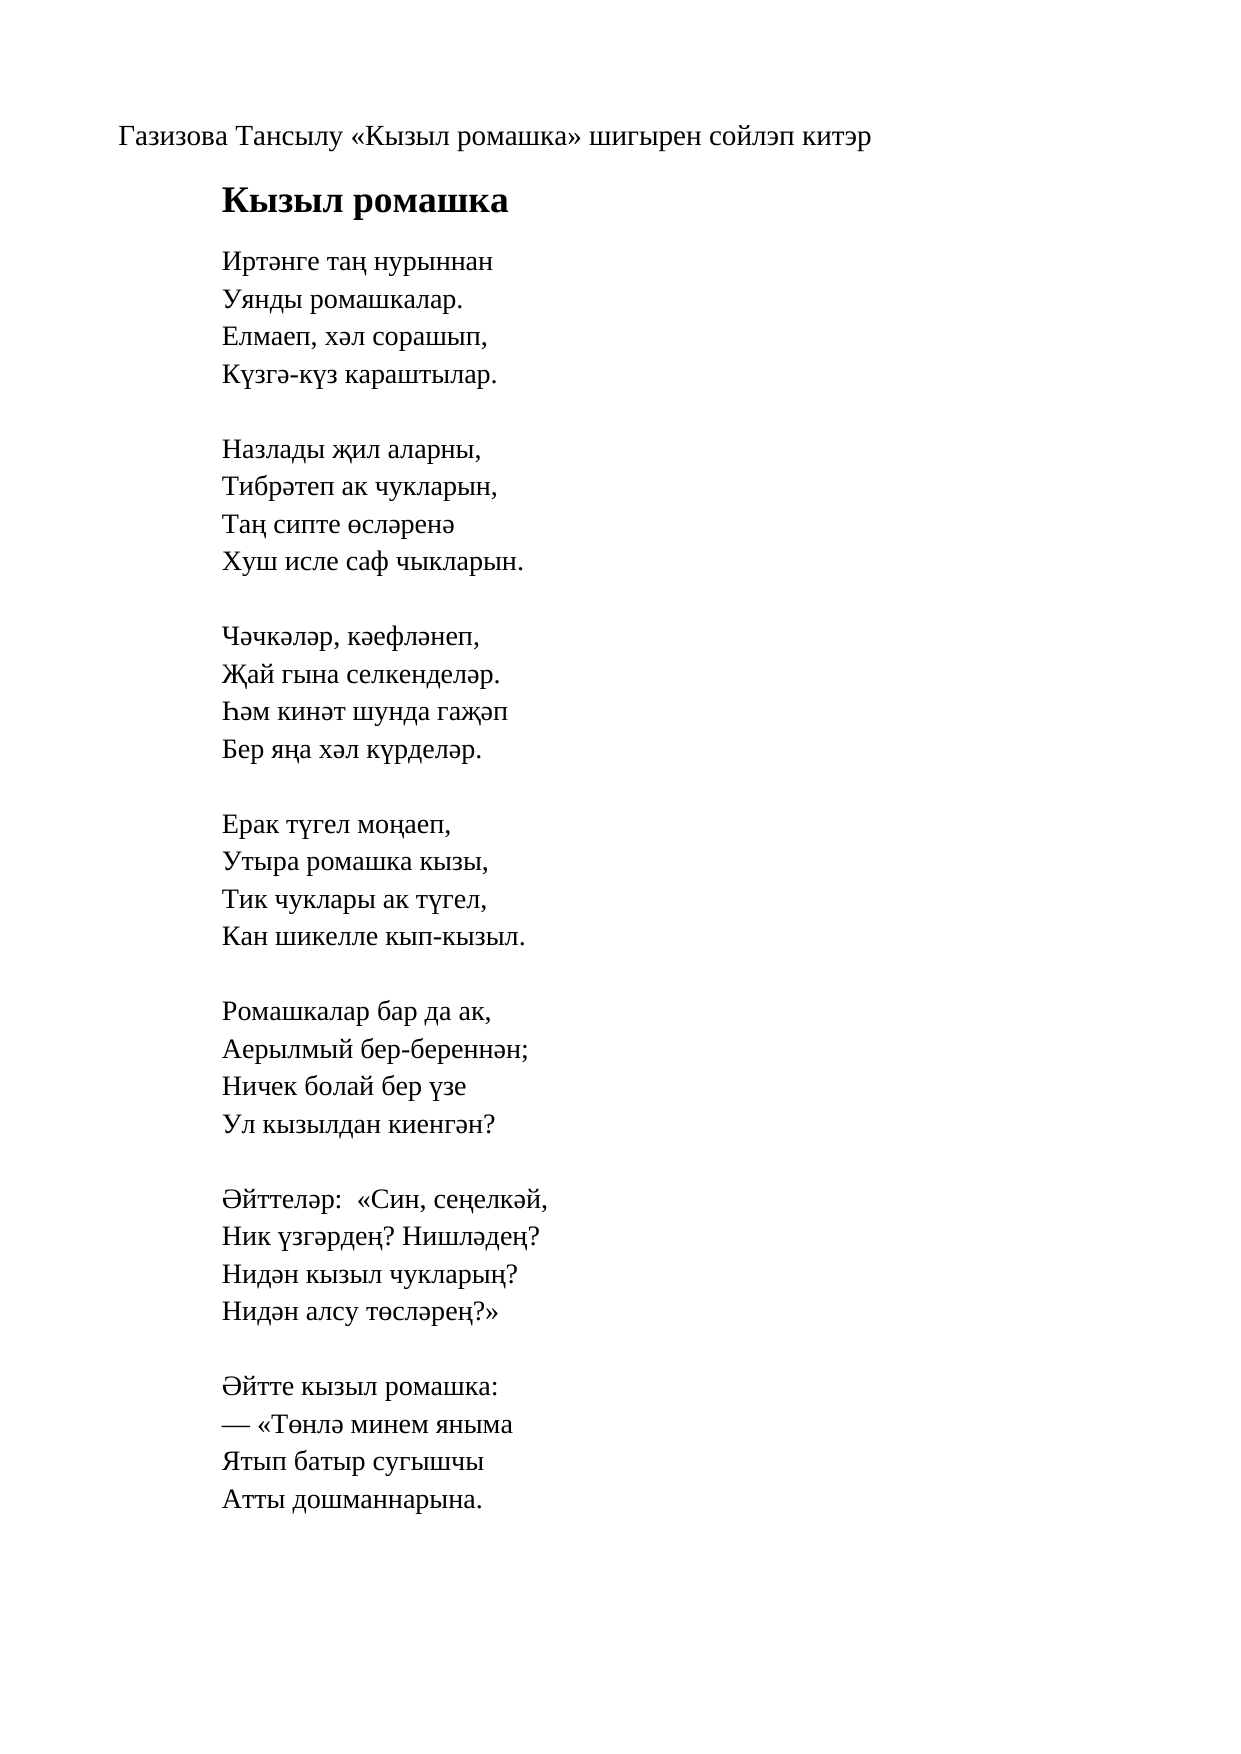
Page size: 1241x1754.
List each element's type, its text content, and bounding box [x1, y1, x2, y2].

text Чәчкәләр, кәефләнеп, Җай гына селкенделәр. Һәм кинәт шунда гаҗәп Бер яңа хәл күрделәр. [222, 614, 1152, 764]
text Назлады җил аларны, Тибрәтеп ак чукларын, Таң сипте өсләренә Хуш исле саф чыкларын. [222, 427, 1152, 577]
text Әйтте кызыл ромашка: — «Төнлә минем яныма Ятып батыр сугышчы Атты дошманнарына. [222, 1364, 1152, 1514]
text Ерак түгел моңаеп, Утыра ромашка кызы, Тик чуклары ак түгел, Кан шикелле кып-кызыл. [222, 802, 1152, 952]
text Иртәнге таң нурыннан Уянды ромашкалар. Елмаеп, хәл сорашып, Күзгә-күз караштылар. [222, 239, 1152, 389]
text Ромашкалар бар да ак, Аерылмый бер-береннән; Ничек болай бер үзе Ул кызылдан киенгән? [222, 989, 1152, 1139]
text Әйттеләр: «Син, сеңелкәй, Ник үзгәрдең? Нишләдең? Нидән кызыл чукларың? Нидән алсу төсләрең?» [222, 1177, 1152, 1327]
text Кызыл ромашка [222, 177, 1152, 221]
text Газизова Тансылу «Кызыл ромашка» шигырен сойлэп китэр [103, 118, 1152, 152]
